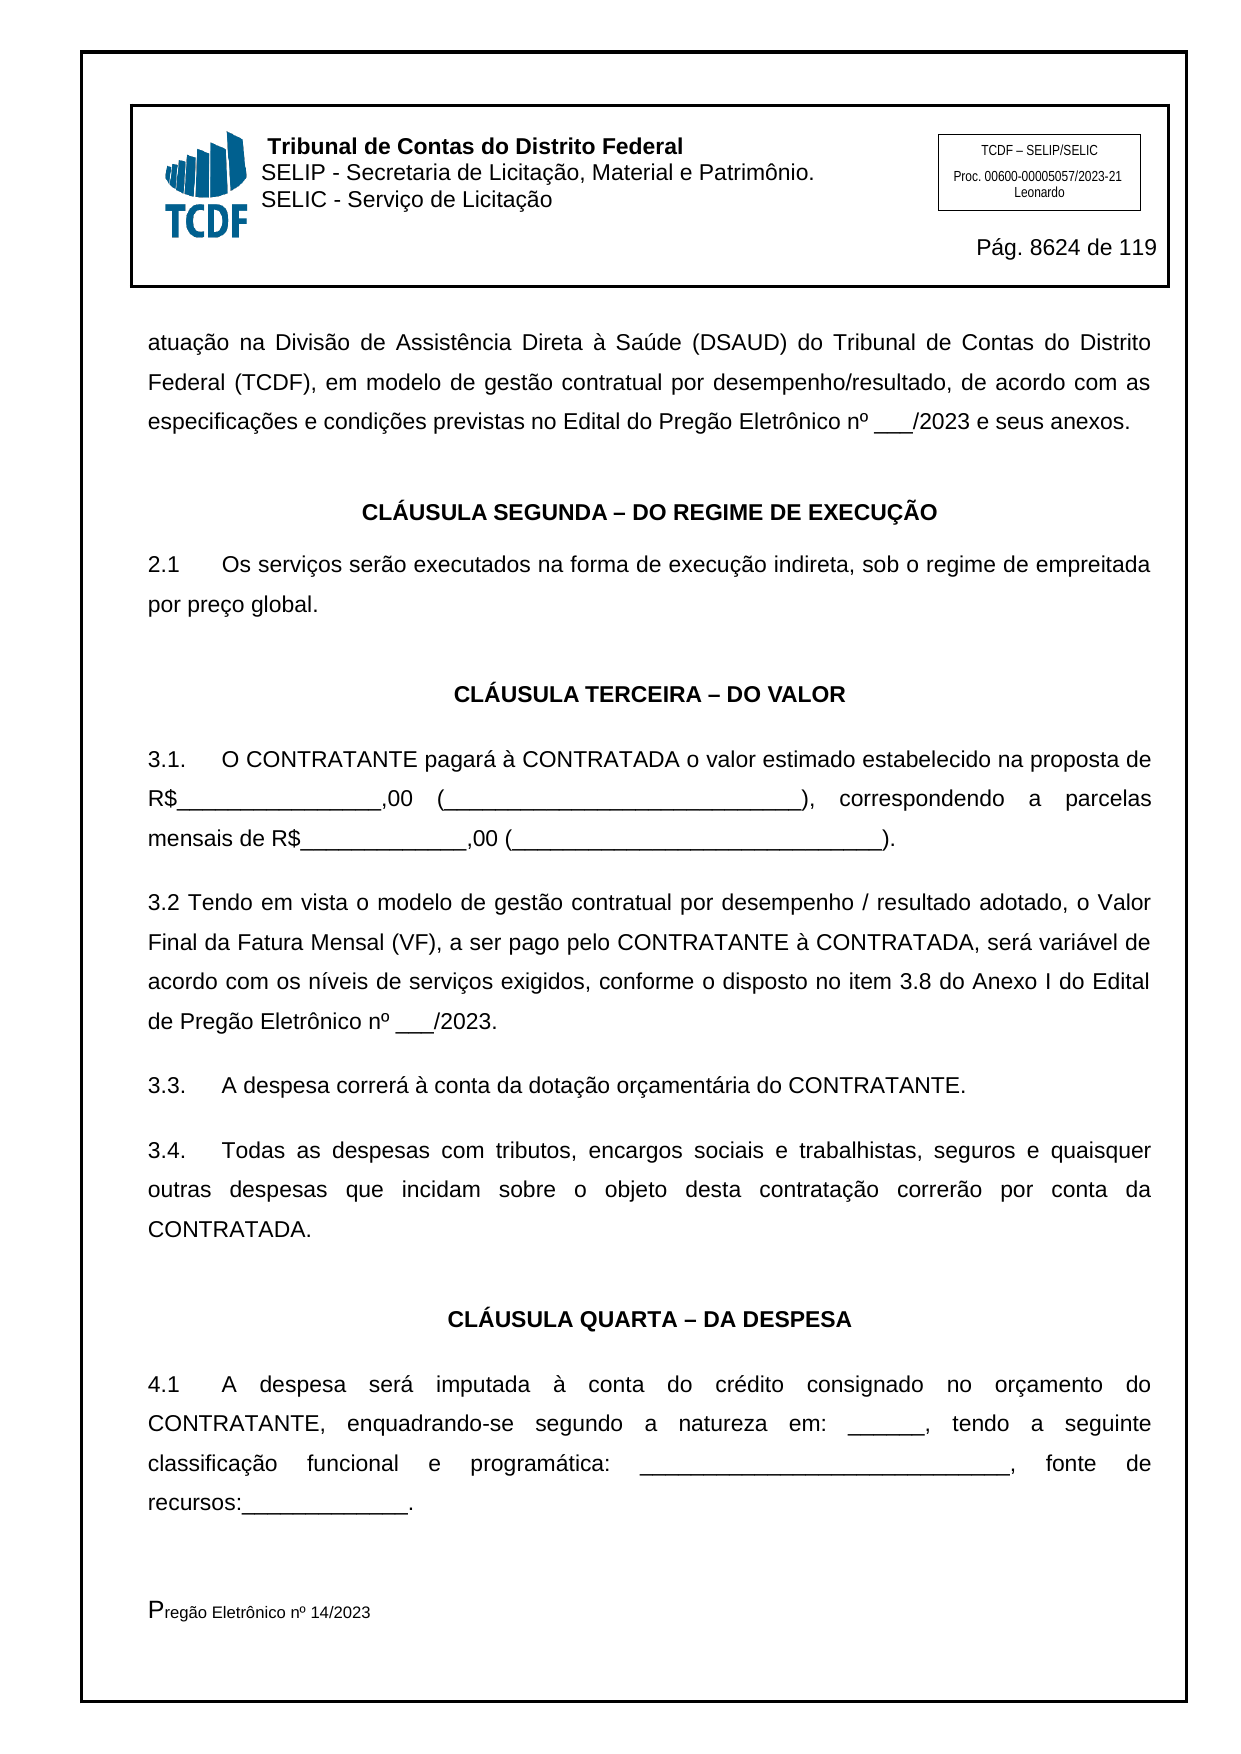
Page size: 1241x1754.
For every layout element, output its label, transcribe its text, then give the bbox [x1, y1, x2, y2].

text 3.3. A despesa correrá à conta da dotação orçamentária do CONTRATANTE. [148, 1072, 1152, 1098]
text 3.4. Todas as despesas com tributos, encargos sociais e trabalhistas, seguros e quaisquer outras despesas que incidam sobre o objeto desta contratação correrão por conta da CONTRATADA. [148, 1137, 1152, 1242]
text 3.2 Tendo em vista o modelo de gestão contratual por desempenho / resultado adotado, o Valor Final da Fatura Mensal (VF), a ser pago pelo CONTRATANTE à CONTRATADA, será variável de acordo com os níveis de serviços exigidos, conforme o disposto no item 3.8 do Anexo I do Edital de Pregão Eletrônico nº ___/2023. [148, 889, 1152, 1034]
list Os serviços serão executados na forma de execução indireta, sob o regime de empreitada por preço global. [148, 551, 1152, 617]
text 3.1. O CONTRATANTE pagará à CONTRATADA o valor estimado estabelecido na proposta de R$________________,00 (____________________________), correspondendo a parcelas mensais de R$_____________,00 (_____________________________). [148, 746, 1152, 851]
text CLÁUSULA QUARTA – DA DESPESA [148, 1306, 1152, 1333]
list A despesa será imputada à conta do crédito consignado no orçamento do CONTRATANTE, enquadrando-se segundo a natureza em: ______, tendo a seguinte classificação funcional e programática: _____________________________, fonte de recursos:_____________. [148, 1371, 1152, 1516]
text CLÁUSULA TERCEIRA – DO VALOR [148, 681, 1152, 708]
picture [150, 128, 262, 240]
text CLáUSULA SEGUNDA – DO REGIME DE EXECUÇÃO [148, 499, 1152, 525]
